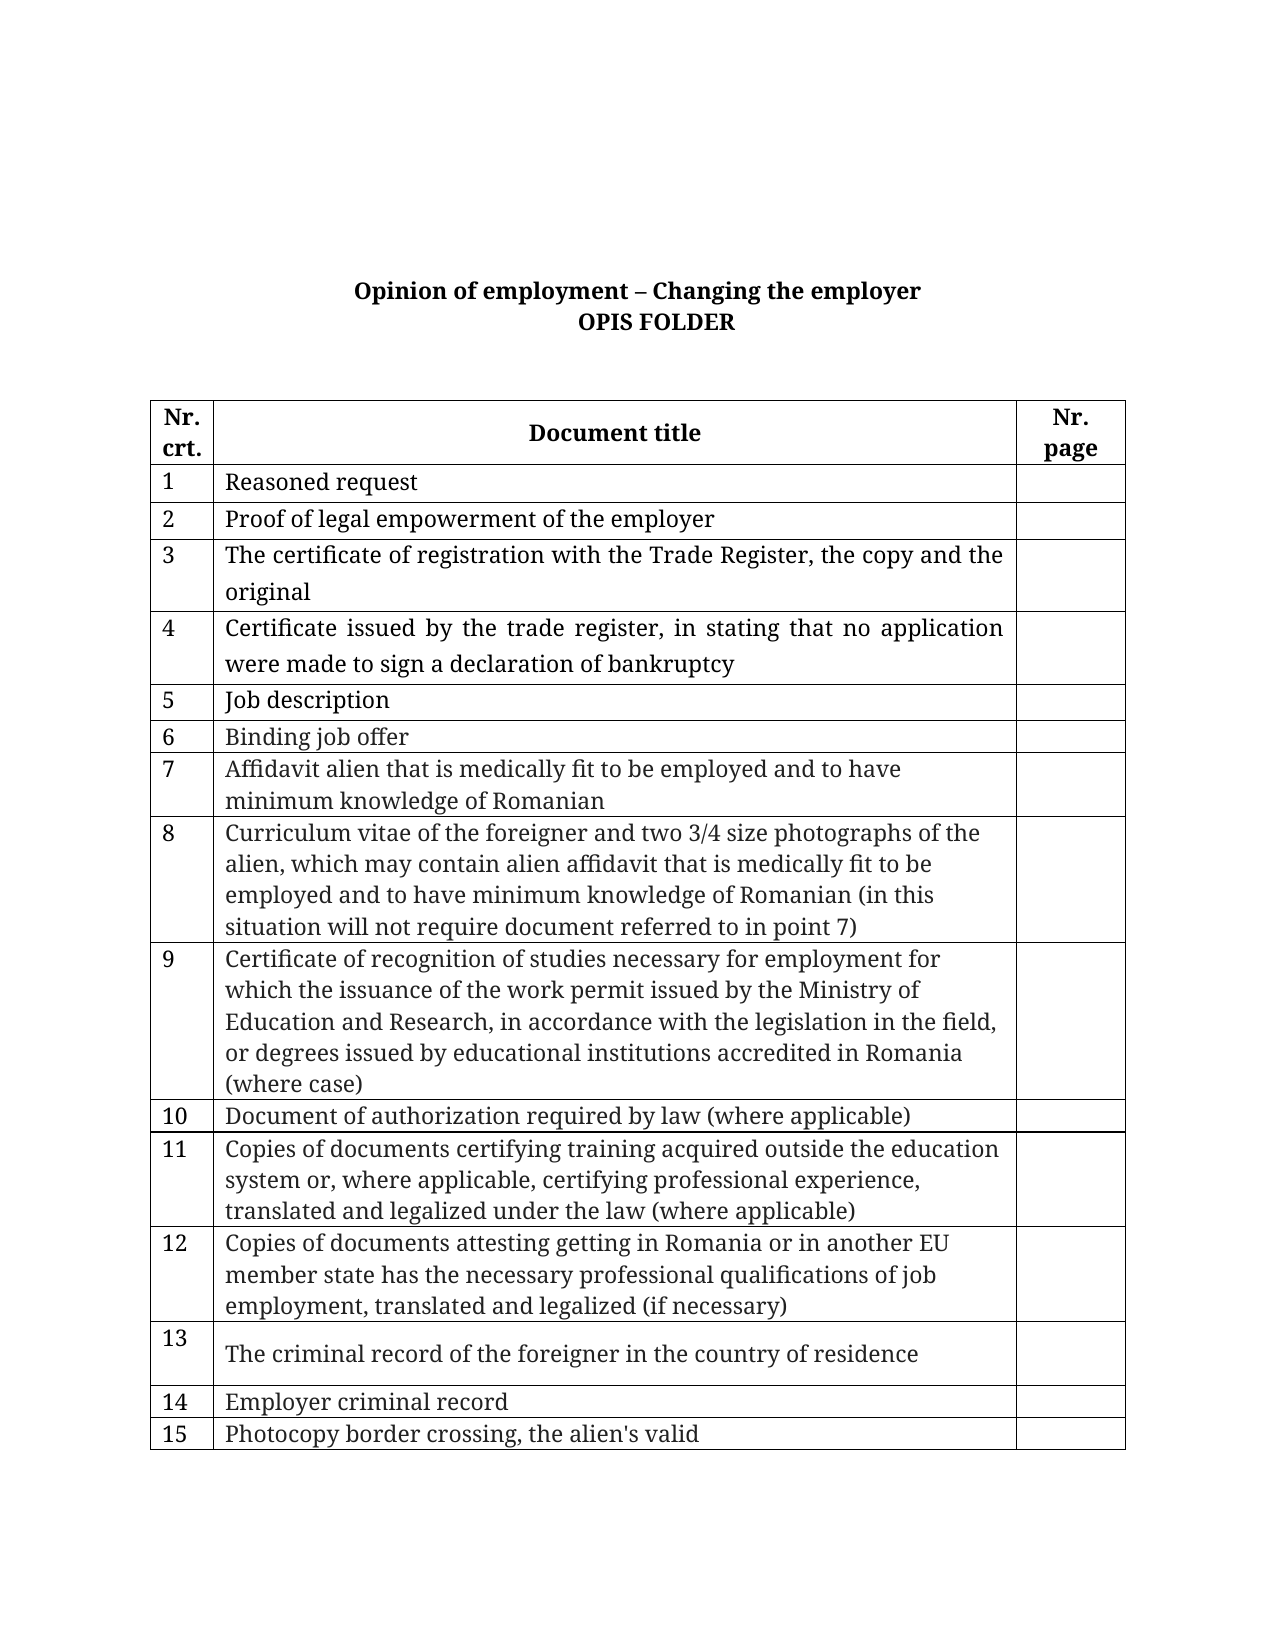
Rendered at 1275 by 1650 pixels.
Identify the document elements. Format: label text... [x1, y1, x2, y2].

table_cell 13 [151, 1322, 213, 1384]
table_cell 12 [151, 1227, 213, 1321]
table_cell Curriculum vitae of the foreigner and two 3/4 size photographs of the alien, which may contain alien affidavit that is medically fit to be employed and to have minimum knowledge of Romanian (in this situation will not require document referred to in point 7) [214, 817, 1016, 942]
table_cell Certificate issued by the trade register, in stating that no application were made to sign a declaration of bankruptcy [214, 612, 1016, 683]
table_cell 5 [151, 685, 213, 720]
text OPIS FOLDER [187, 306, 1125, 337]
table_cell Affidavit alien that is medically fit to be employed and to have minimum knowledge of Romanian [214, 753, 1016, 816]
table_cell [1017, 465, 1125, 502]
table_cell Document of authorization required by law (where applicable) [214, 1100, 1016, 1131]
table_cell Copies of documents attesting getting in Romania or in another EU member state has the necessary professional qualifications of job employment, translated and legalized (if necessary) [214, 1227, 1016, 1321]
table_cell [1017, 685, 1125, 720]
table_cell 14 [151, 1386, 213, 1417]
table_cell [1017, 540, 1125, 611]
table_cell [1017, 721, 1125, 752]
table_cell [1017, 1386, 1125, 1417]
table_cell [1017, 1322, 1125, 1384]
table_cell 4 [151, 612, 213, 683]
table_cell 11 [151, 1133, 213, 1226]
table_header Nr. page [1017, 401, 1125, 463]
table_cell [1017, 1227, 1125, 1321]
table_cell Proof of legal empowerment of the employer [214, 503, 1016, 538]
table_cell Certificate of recognition of studies necessary for employment for which the issuance of the work permit issued by the Ministry of Education and Research, in accordance with the legislation in the field, or degrees issued by educational institutions accredited in Romania (where case) [214, 943, 1016, 1099]
table_cell 10 [151, 1100, 213, 1131]
table_cell [1017, 1100, 1125, 1131]
table_cell Binding job offer [214, 721, 1016, 752]
table_cell 7 [151, 753, 213, 816]
table_cell Reasoned request [214, 465, 1016, 502]
table_cell [1017, 503, 1125, 538]
table_header Document title [214, 401, 1016, 463]
table_cell 6 [151, 721, 213, 752]
table_cell The certificate of registration with the Trade Register, the copy and the original [214, 540, 1016, 611]
table_cell 9 [151, 943, 213, 1099]
table_cell Employer criminal record [214, 1386, 1016, 1417]
table_cell 1 [151, 465, 213, 502]
table_cell Job description [214, 685, 1016, 720]
text Opinion of employment – Changing the employer [150, 275, 1125, 306]
table_cell The criminal record of the foreigner in the country of residence [214, 1322, 1016, 1384]
table_cell [1017, 943, 1125, 1099]
table_cell 3 [151, 540, 213, 611]
table_cell [1017, 817, 1125, 942]
table_cell [1017, 753, 1125, 816]
table_cell 15 [151, 1418, 213, 1449]
table_cell [1017, 1418, 1125, 1449]
table_header Nr. crt. [151, 401, 213, 463]
table_cell Copies of documents certifying training acquired outside the education system or, where applicable, certifying professional experience, translated and legalized under the law (where applicable) [214, 1133, 1016, 1226]
table_cell [1017, 1133, 1125, 1226]
table_cell Photocopy border crossing, the alien's valid [214, 1418, 1016, 1449]
table_cell [1017, 612, 1125, 683]
table_cell 2 [151, 503, 213, 538]
table_cell 8 [151, 817, 213, 942]
